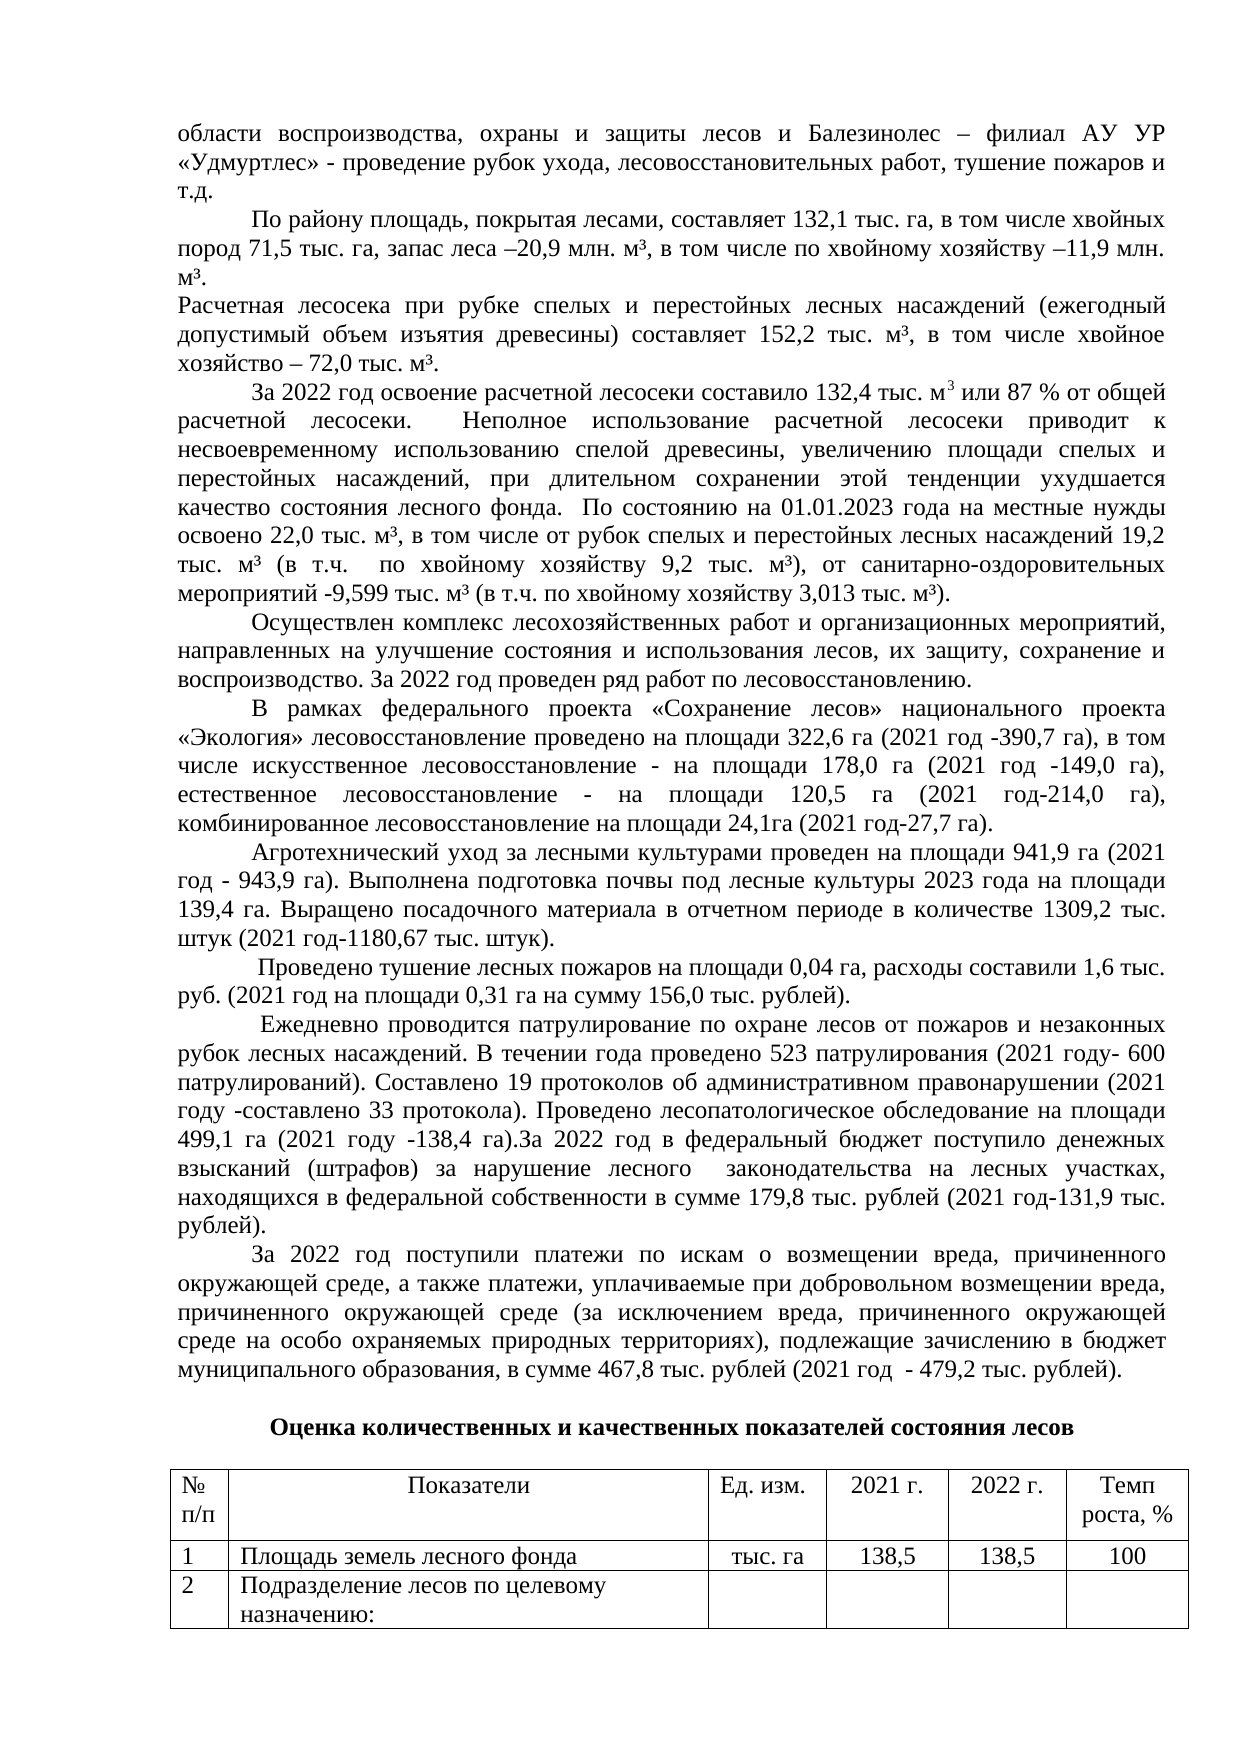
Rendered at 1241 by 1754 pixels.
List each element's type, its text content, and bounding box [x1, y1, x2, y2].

table_header № п/п [171, 1470, 228, 1540]
text Ежедневно проводится патрулирование по охране лесов от пожаров и незаконных рубок лесных насаждений. В течении года проведено 523 патрулирования (2021 году- 600 патрулирований). Составлено 19 протоколов об административном правонарушении (2021 году -составлено 33 протокола). Проведено лесопатологическое обследование на площади 499,1 га (2021 году -138,4 га).За 2022 год в федеральный бюджет поступило денежных взысканий (штрафов) за нарушение лесного законодательства на лесных участках, находящихся в федеральной собственности в сумме 179,8 тыс. рублей (2021 год-131,9 тыс. рублей). [177, 1009, 1167, 1239]
table_header Ед. изм. [709, 1470, 826, 1540]
table_cell 138,5 [949, 1541, 1066, 1569]
table_header Показатели [229, 1470, 708, 1540]
table_cell [709, 1571, 826, 1628]
table_cell Подразделение лесов по целевому назначению: [229, 1571, 708, 1628]
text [177, 118, 1167, 204]
table_cell [949, 1571, 1066, 1628]
text За 2022 год поступили платежи по искам о возмещении вреда, причиненного окружающей среде, а также платежи, уплачиваемые при добровольном возмещении вреда, причиненного окружающей среде (за исключением вреда, причиненного окружающей среде на особо охраняемых природных территориях), подлежащие зачислению в бюджет муниципального образования, в сумме 467,8 тыс. рублей (2021 год - 479,2 тыс. рублей). [177, 1239, 1167, 1383]
text По району площадь, покрытая лесами, составляет 132,1 тыс. га, в том числе хвойных пород 71,5 тыс. га, запас леса –20,9 млн. м³, в том числе по хвойному хозяйству –11,9 млн. м³. [177, 204, 1167, 291]
table_header 2022 г. [949, 1470, 1066, 1540]
table_cell тыс. га [709, 1541, 826, 1569]
table_cell 100 [1067, 1541, 1188, 1569]
table_header 2021 г. [827, 1470, 948, 1540]
table_header Темп роста, % [1067, 1470, 1188, 1540]
text В рамках федерального проекта «Сохранение лесов» национального проекта «Экология» лесовосстановление проведено на площади 322,6 га (2021 год -390,7 га), в том числе искусственное лесовосстановление - на площади 178,0 га (2021 год -149,0 га), естественное лесовосстановление - на площади 120,5 га (2021 год-214,0 га), комбинированное лесовосстановление на площади 24,1га (2021 год-27,7 га). [177, 693, 1167, 837]
table_cell [827, 1571, 948, 1628]
table_cell 1 [171, 1541, 228, 1569]
text Осуществлен комплекс лесохозяйственных работ и организационных мероприятий, направленных на улучшение состояния и использования лесов, их защиту, сохранение и воспроизводство. За 2022 год проведен ряд работ по лесовосстановлению. [177, 607, 1167, 693]
table_cell 2 [171, 1571, 228, 1628]
text Проведено тушение лесных пожаров на площади 0,04 га, расходы составили 1,6 тыс. руб. (2021 год на площади 0,31 га на сумму 156,0 тыс. рублей). [177, 952, 1167, 1009]
text Агротехнический уход за лесными культурами проведен на площади 941,9 га (2021 год - 943,9 га). Выполнена подготовка почвы под лесные культуры 2023 года на площади 139,4 га. Выращено посадочного материала в отчетном периоде в количестве 1309,2 тыс. штук (2021 год-1180,67 тыс. штук). [177, 837, 1167, 952]
text Оценка количественных и качественных показателей состояния лесов [177, 1412, 1167, 1441]
table_cell [1067, 1571, 1188, 1628]
table_cell 138,5 [827, 1541, 948, 1569]
text За 2022 год освоение расчетной лесосеки составило 132,4 тыс. м3 или 87 % от общей расчетной лесосеки. Неполное использование расчетной лесосеки приводит к несвоевременному использованию спелой древесины, увеличению площади спелых и перестойных насаждений, при длительном сохранении этой тенденции ухудшается качество состояния лесного фонда. По состоянию на 01.01.2023 года на местные нужды освоено 22,0 тыс. м³, в том числе от рубок спелых и перестойных лесных насаждений 19,2 тыс. м³ (в т.ч. по хвойному хозяйству 9,2 тыс. м³), от санитарно-оздоровительных мероприятий -9,599 тыс. м³ (в т.ч. по хвойному хозяйству 3,013 тыс. м³). [177, 377, 1167, 607]
table_cell Площадь земель лесного фонда [229, 1541, 708, 1569]
text Расчетная лесосека при рубке спелых и перестойных лесных насаждений (ежегодный допустимый объем изъятия древесины) составляет 152,2 тыс. м³, в том числе хвойное хозяйство – 72,0 тыс. м³. [177, 291, 1167, 377]
